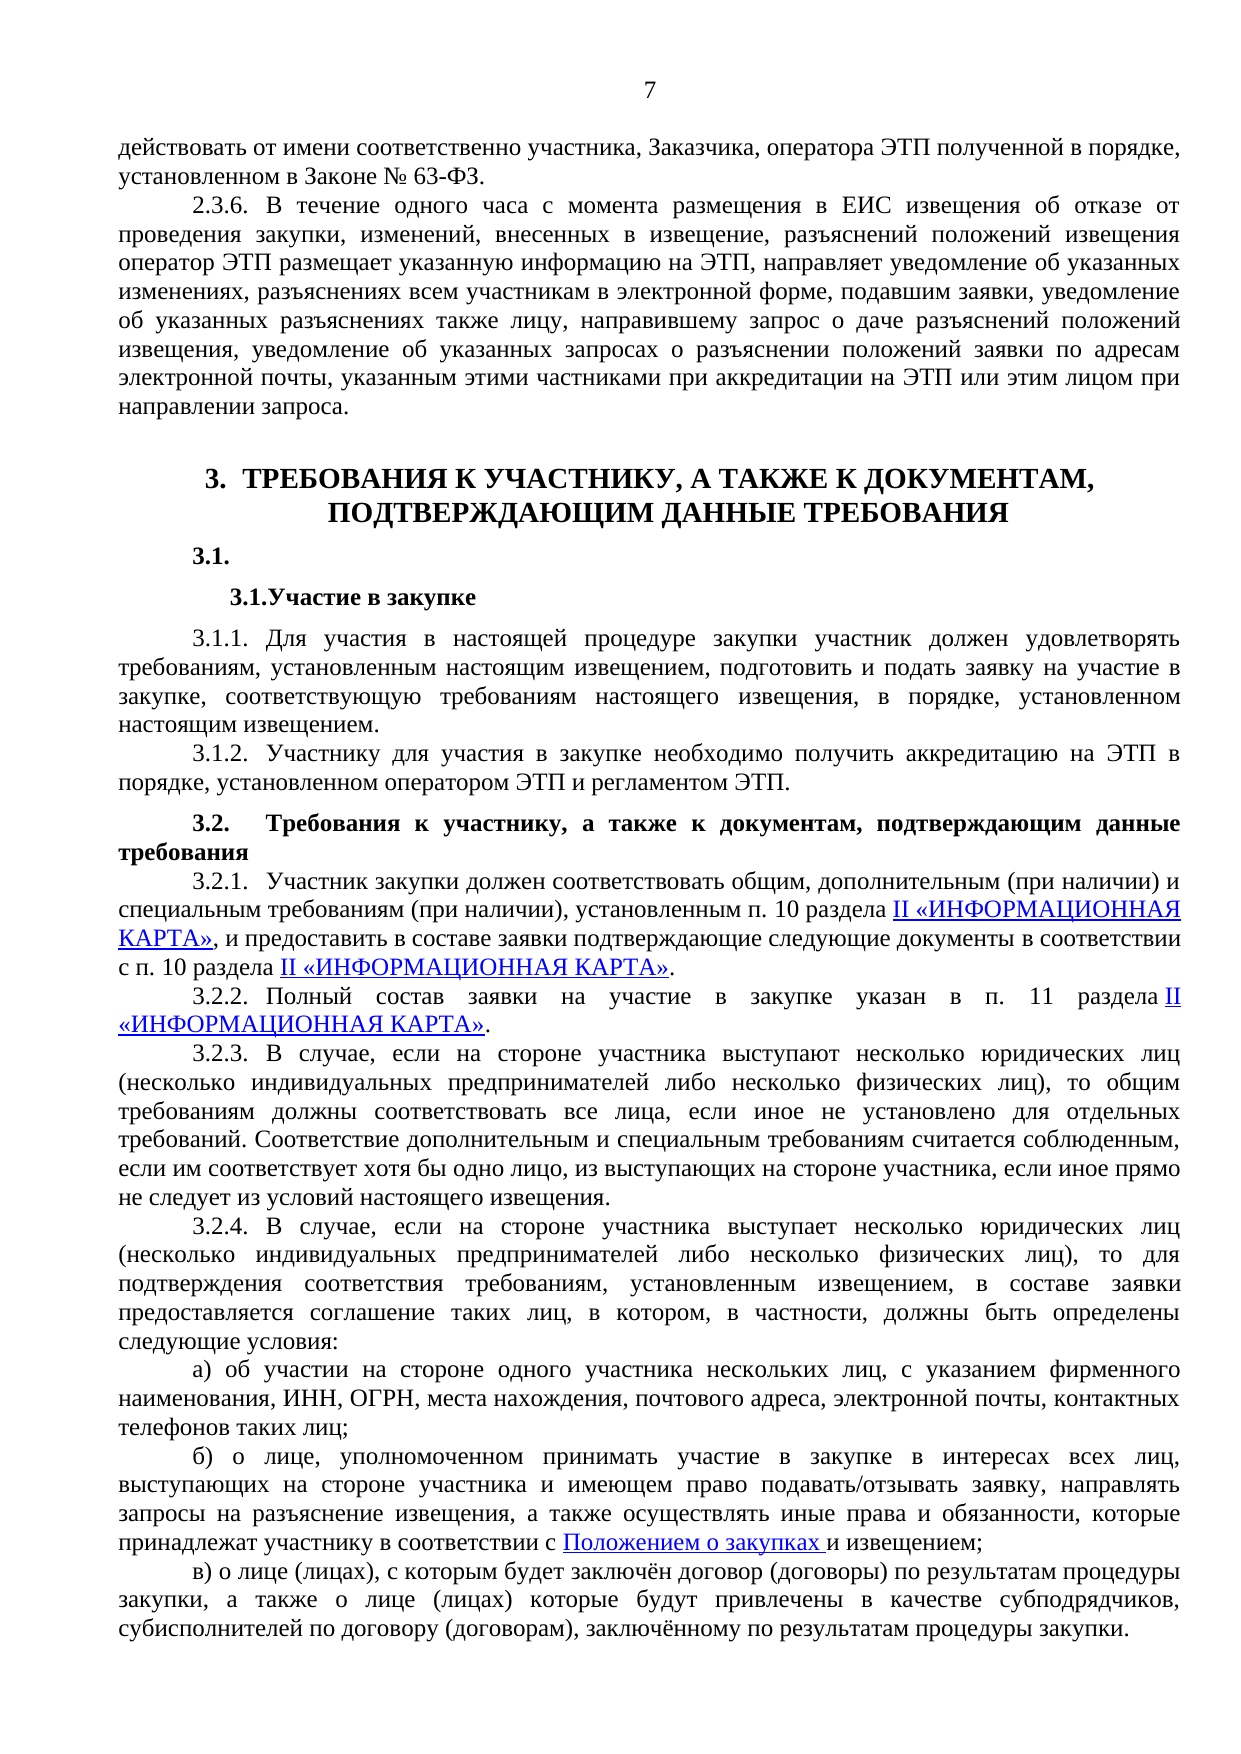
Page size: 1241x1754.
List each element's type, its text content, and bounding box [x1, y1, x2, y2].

list Участник закупки должен соответствовать общим, дополнительным (при наличии) и специальным требованиям (при наличии), установленным п. 10 раздела II «ИНФОРМАЦИОННАЯ КАРТА», и предоставить в составе заявки подтверждающие следующие документы в соответствии с п. 10 раздела II «ИНФОРМАЦИОННАЯ КАРТА». [118, 866, 1181, 981]
list Для участия в настоящей процедуре закупки участник должен удовлетворять требованиям, установленным настоящим извещением, подготовить и подать заявку на участие в закупке, соответствующую требованиям настоящего извещения, в порядке, установленном настоящим извещением. [118, 623, 1181, 738]
text а) об участии на стороне одного участника нескольких лиц, с указанием фирменного наименования, ИНН, ОГРН, места нахождения, почтового адреса, электронной почты, контактных телефонов таких лиц; [118, 1354, 1181, 1441]
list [118, 132, 1181, 190]
list Участнику для участия в закупке необходимо получить аккредитацию на ЭТП в порядке, установленном оператором ЭТП и регламентом ЭТП. [118, 738, 1181, 796]
list ТРЕБОВАНИЯ К УЧАСТНИКУ, А ТАКЖЕ К ДОКУМЕНТАМ, ПОДТВЕРЖДАЮЩИМ ДАННЫЕ ТРЕБОВАНИЯ [118, 461, 1181, 528]
list В случае, если на стороне участника выступают несколько юридических лиц (несколько индивидуальных предпринимателей либо несколько физических лиц), то общим требованиям должны соответствовать все лица, если иное не установлено для отдельных требований. Соответствие дополнительным и специальным требованиям считается соблюденным, если им соответствует хотя бы одно лицо, из выступающих на стороне участника, если иное прямо не следует из условий настоящего извещения. [118, 1038, 1181, 1211]
text 3.1.Участие в закупке [229, 582, 1181, 611]
text в) о лице (лицах), с которым будет заключён договор (договоры) по результатам процедуры закупки, а также о лице (лицах) которые будут привлечены в качестве субподрядчиков, субисполнителей по договору (договорам), заключённому по результатам процедуры закупки. [118, 1556, 1181, 1642]
list В течение одного часа с момента размещения в ЕИС извещения об отказе от проведения закупки, изменений, внесенных в извещение, разъяснений положений извещения оператор ЭТП размещает указанную информацию на ЭТП, направляет уведомление об указанных изменениях, разъяснениях всем участникам в электронной форме, подавшим заявки, уведомление об указанных разъяснениях также лицу, направившему запрос о даче разъяснений положений извещения, уведомление об указанных запросах о разъяснении положений заявки по адресам электронной почты, указанным этими частниками при аккредитации на ЭТП или этим лицом при направлении запроса. [118, 190, 1181, 420]
text б) о лице, уполномоченном принимать участие в закупке в интересах всех лиц, выступающих на стороне участника и имеющем право подавать/отзывать заявку, направлять запросы на разъяснение извещения, а также осуществлять иные права и обязанности, которые принадлежат участнику в соответствии с Положением о закупках и извещением; [118, 1441, 1181, 1556]
list Требования к участнику, а также к документам, подтверждающим данные требования [118, 808, 1181, 866]
list Полный состав заявки на участие в закупке указан в п. 11 раздела II «ИНФОРМАЦИОННАЯ КАРТА». [118, 981, 1181, 1038]
list В случае, если на стороне участника выступает несколько юридических лиц (несколько индивидуальных предпринимателей либо несколько физических лиц), то для подтверждения соответствия требованиям, установленным извещением, в составе заявки предоставляется соглашение таких лиц, в котором, в частности, должны быть определены следующие условия: [118, 1211, 1181, 1354]
